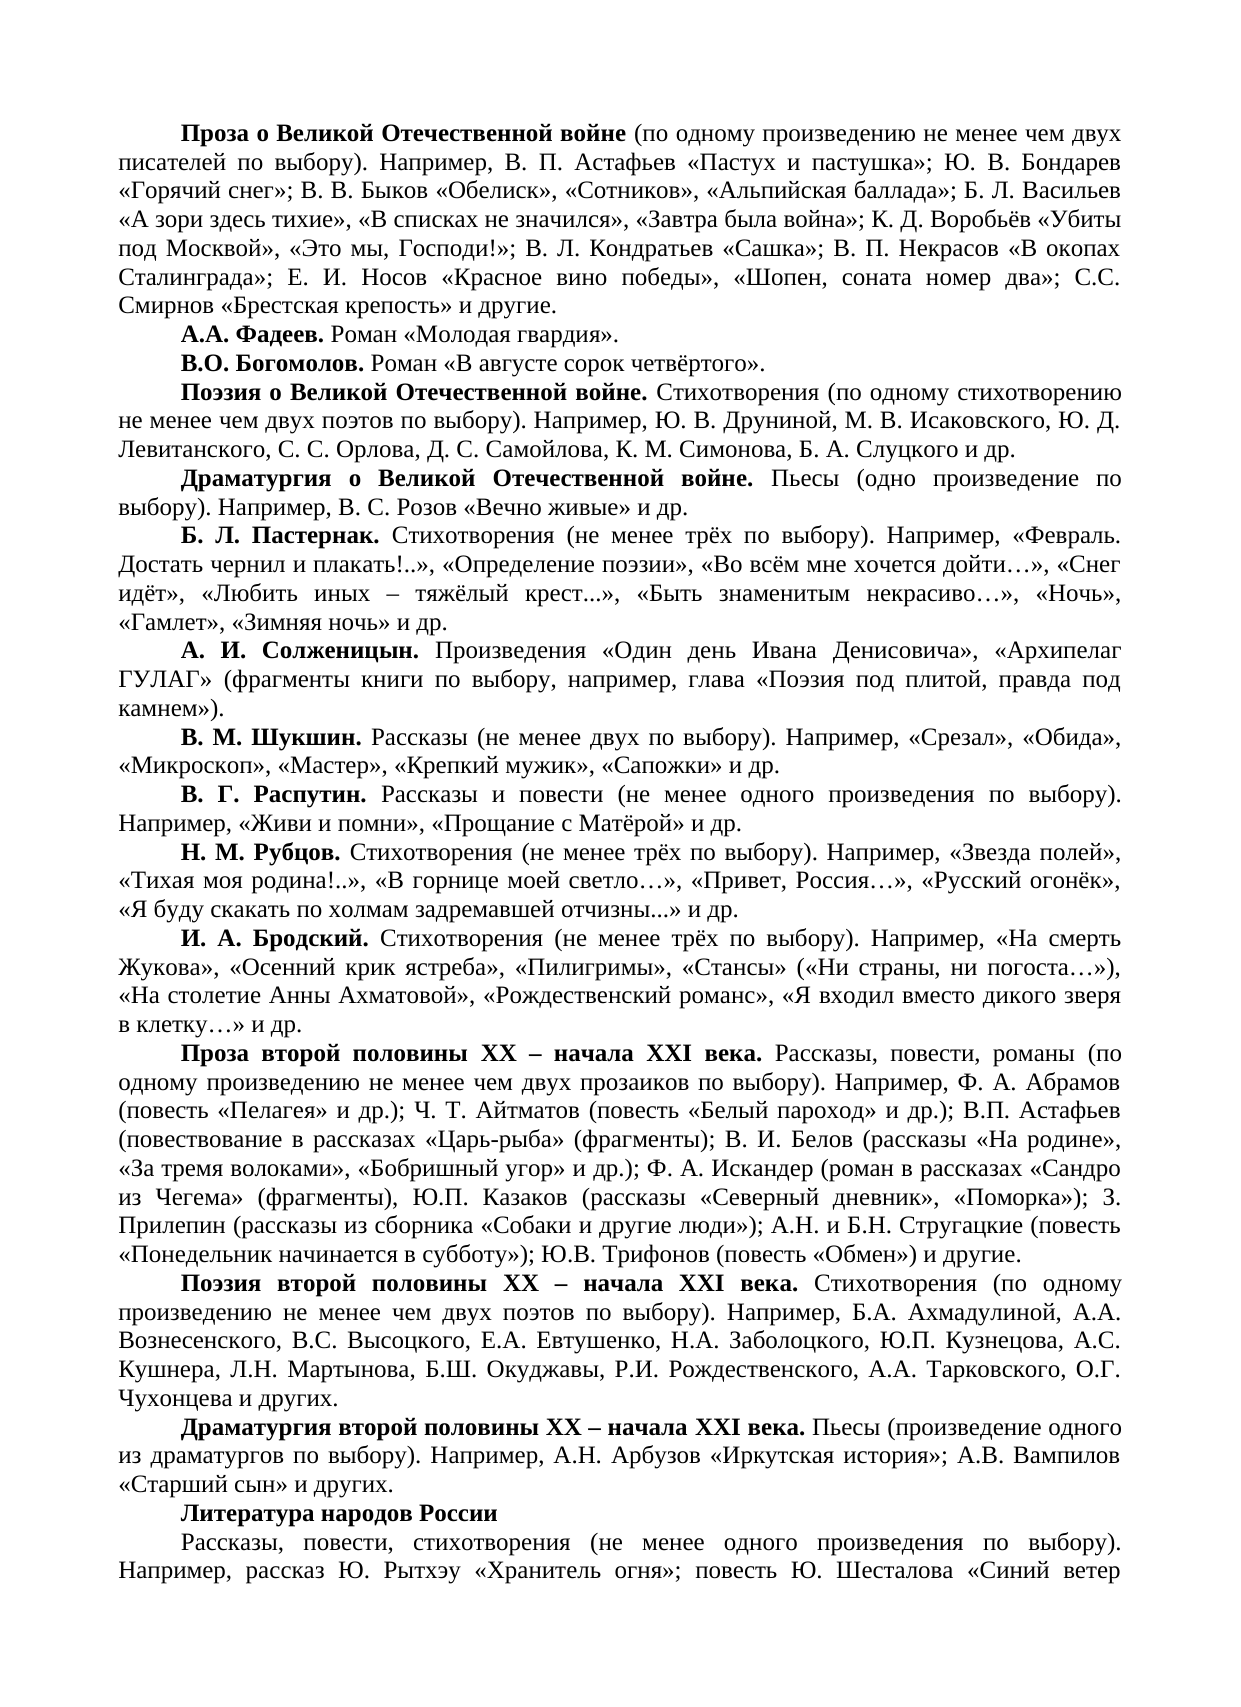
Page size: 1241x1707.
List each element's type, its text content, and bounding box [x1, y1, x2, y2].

text В.О. Богомолов. Роман «В августе сорок четвёртого». [118, 348, 1122, 377]
text А.А. Фадеев. Роман «Молодая гвардия». [118, 319, 1122, 348]
text Драматургия о Великой Отечественной войне. Пьесы (одно произведение по выбору). Например, В. С. Розов «Вечно живые» и др. [118, 463, 1122, 521]
text Б. Л. Пастернак. Стихотворения (не менее трёх по выбору). Например, «Февраль. Достать чернил и плакать!..», «Определение поэзии», «Во всём мне хочется дойти…», «Снег идёт», «Любить иных – тяжёлый крест...», «Быть знаменитым некрасиво…», «Ночь», «Гамлет», «Зимняя ночь» и др. [118, 521, 1122, 636]
text Драматургия второй половины ХХ – начала XXI века. Пьесы (произведение одного из драматургов по выбору). Например, А.Н. Арбузов «Иркутская история»; А.В. Вампилов «Старший сын» и других. [118, 1412, 1122, 1498]
text В. М. Шукшин. Рассказы (не менее двух по выбору). Например, «Срезал», «Обида», «Микроскоп», «Мастер», «Крепкий мужик», «Сапожки» и др. [118, 722, 1122, 779]
text Н. М. Рубцов. Стихотворения (не менее трёх по выбору). Например, «Звезда полей», «Тихая моя родина!..», «В горнице моей светло…», «Привет, Россия…», «Русский огонёк», «Я буду скакать по холмам задремавшей отчизны...» и др. [118, 837, 1122, 923]
text Поэзия второй половины XX – начала XXI века. Стихотворения (по одному произведению не менее чем двух поэтов по выбору). Например, Б.А. Ахмадулиной, А.А. Вознесенского, В.С. Высоцкого, Е.А. Евтушенко, Н.А. Заболоцкого, Ю.П. Кузнецова, А.С. Кушнера, Л.Н. Мартынова, Б.Ш. Окуджавы, Р.И. Рождественского, А.А. Тарковского, О.Г. Чухонцева и других. [118, 1268, 1122, 1412]
text А. И. Солженицын. Произведения «Один день Ивана Денисовича», «Архипелаг ГУЛАГ» (фрагменты книги по выбору, например, глава «Поэзия под плитой, правда под камнем»). [118, 636, 1122, 722]
text В. Г. Распутин. Рассказы и повести (не менее одного произведения по выбору). Например, «Живи и помни», «Прощание с Матёрой» и др. [118, 779, 1122, 837]
text Литература народов России [118, 1498, 1122, 1527]
text Проза второй половины XX – начала XXI века. Рассказы, повести, романы (по одному произведению не менее чем двух прозаиков по выбору). Например, Ф. А. Абрамов (повесть «Пелагея» и др.); Ч. Т. Айтматов (повесть «Белый пароход» и др.); В.П. Астафьев (повествование в рассказах «Царь-рыба» (фрагменты); В. И. Белов (рассказы «На родине», «За тремя волоками», «Бобришный угор» и др.); Ф. А. Искандер (роман в рассказах «Сандро из Чегема» (фрагменты), Ю.П. Казаков (рассказы «Северный дневник», «Поморка»); З. Прилепин (рассказы из сборника «Собаки и другие люди»); А.Н. и Б.Н. Стругацкие (повесть «Понедельник начинается в субботу»); Ю.В. Трифонов (повесть «Обмен») и другие. [118, 1038, 1122, 1268]
text Поэзия о Великой Отечественной войне. Стихотворения (по одному стихотворению не менее чем двух поэтов по выбору). Например, Ю. В. Друниной, М. В. Исаковского, Ю. Д. Левитанского, С. С. Орлова, Д. С. Самойлова, К. М. Симонова, Б. А. Слуцкого и др. [118, 377, 1122, 463]
text Проза о Великой Отечественной войне (по одному произведению не менее чем двух писателей по выбору). Например, В. П. Астафьев «Пастух и пастушка»; Ю. В. Бондарев «Горячий снег»; В. В. Быков «Обелиск», «Сотников», «Альпийская баллада»; Б. Л. Васильев «А зори здесь тихие», «В списках не значился», «Завтра была война»; К. Д. Воробьёв «Убиты под Москвой», «Это мы, Господи!»; В. Л. Кондратьев «Сашка»; В. П. Некрасов «В окопах Сталинграда»; Е. И. Носов «Красное вино победы», «Шопен, соната номер два»; С.С. Смирнов «Брестская крепость» и другие. [118, 118, 1122, 319]
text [118, 1527, 1122, 1584]
text И. А. Бродский. Стихотворения (не менее трёх по выбору). Например, «На смерть Жукова», «Осенний крик ястреба», «Пилигримы», «Стансы» («Ни страны, ни погоста…»), «На столетие Анны Ахматовой», «Рождественский романс», «Я входил вместо дикого зверя в клетку…» и др. [118, 923, 1122, 1038]
